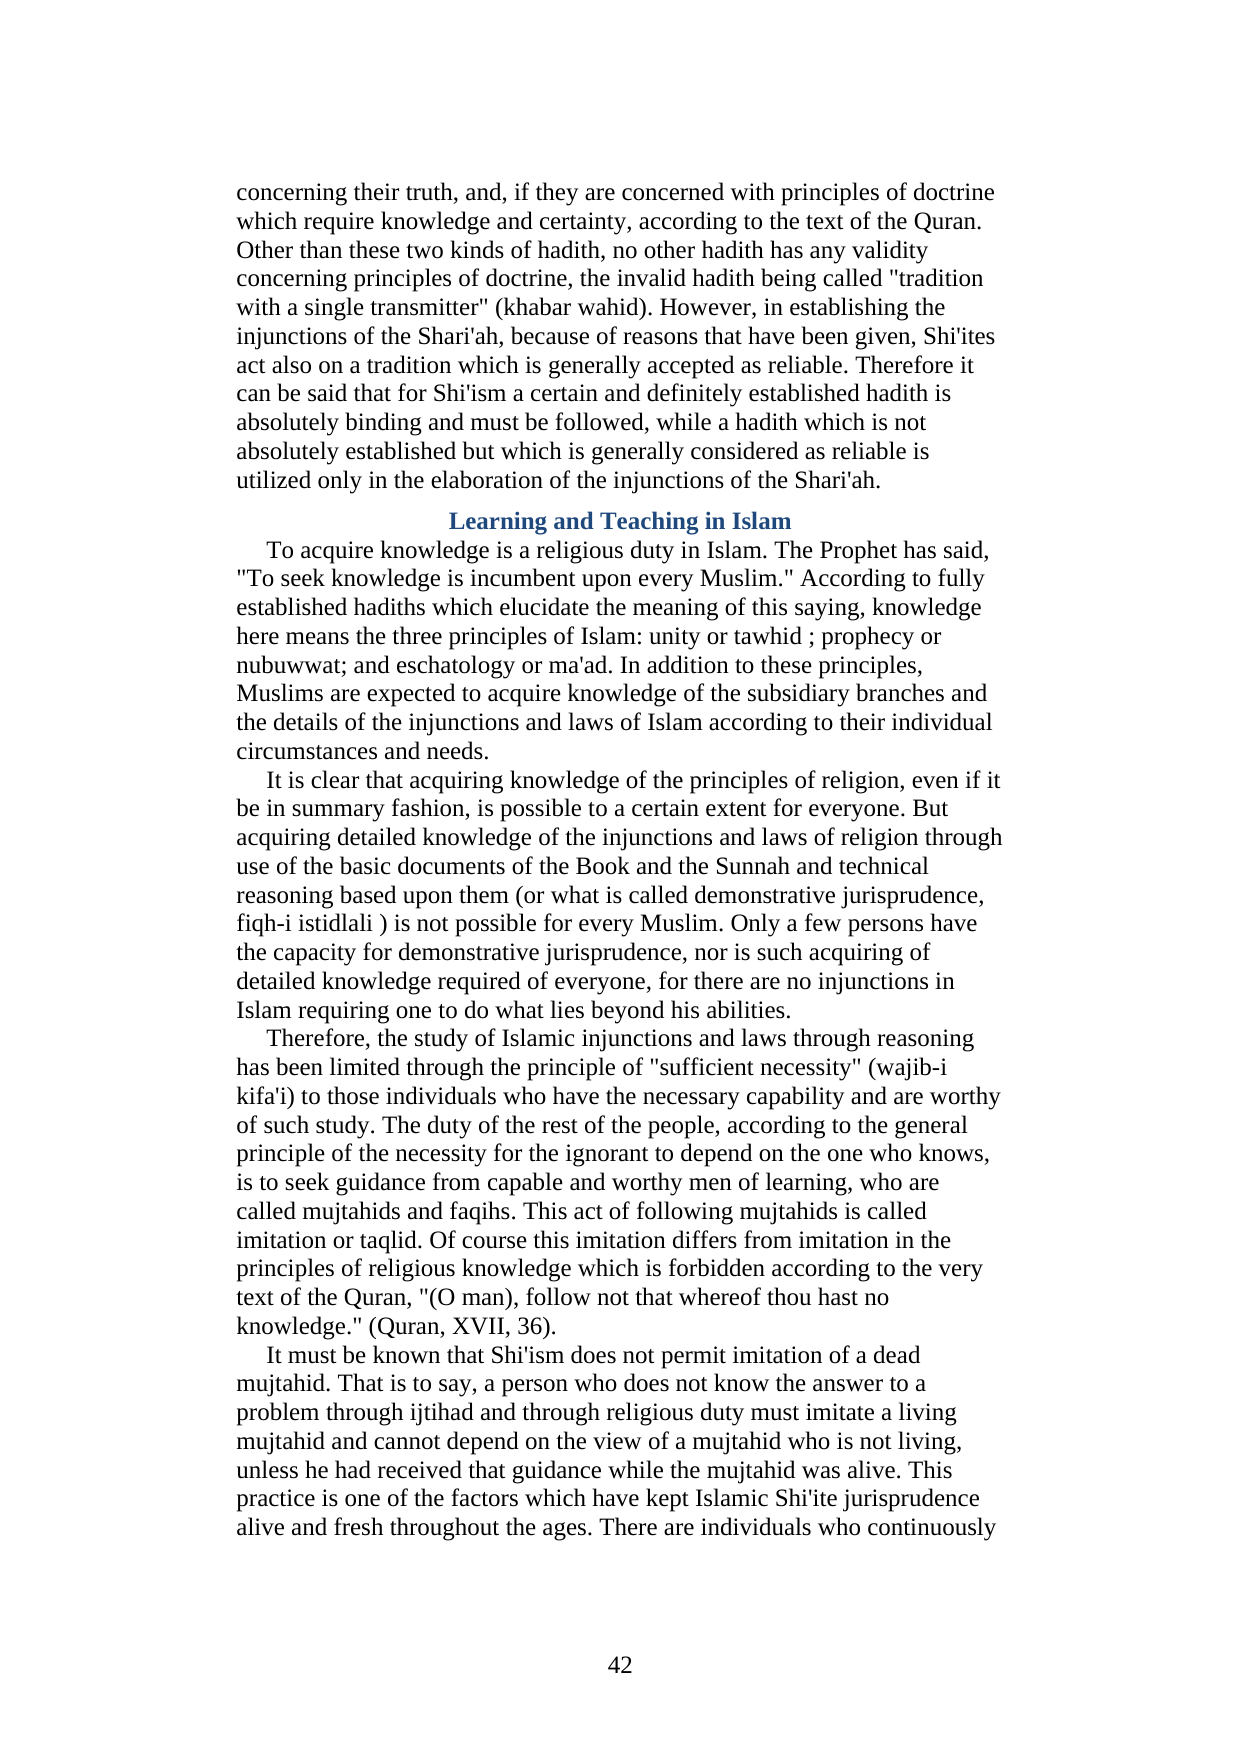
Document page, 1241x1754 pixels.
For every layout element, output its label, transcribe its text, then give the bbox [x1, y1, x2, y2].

text To acquire knowledge is a religious duty in Islam. The Prophet has said, "To seek knowledge is incumbent upon every Muslim." According to fully established hadiths which elucidate the meaning of this saying, knowledge here means the three principles of Islam: unity or tawhid ; prophecy or nubuwwat; and eschatology or ma'ad. In addition to these principles, Muslims are expected to acquire knowledge of the subsidiary branches and the details of the injunctions and laws of Islam according to their individual circumstances and needs. [236, 535, 1004, 765]
subtitle Learning and Teaching in Islam [236, 506, 1004, 535]
text It is clear that acquiring knowledge of the principles of religion, even if it be in summary fashion, is possible to a certain extent for everyone. But acquiring detailed knowledge of the injunctions and laws of religion through use of the basic documents of the Book and the Sunnah and technical reasoning based upon them (or what is called demonstrative jurisprudence, fiqh-i istidlali ) is not possible for every Muslim. Only a few persons have the capacity for demonstrative jurisprudence, nor is such acquiring of detailed knowledge required of everyone, for there are no injunctions in Islam requiring one to do what lies beyond his abilities. [236, 765, 1004, 1023]
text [236, 177, 1004, 493]
text Therefore, the study of Islamic injunctions and laws through reasoning has been limited through the principle of "sufficient necessity" (wajib-i kifa'i) to those individuals who have the necessary capability and are worthy of such study. The duty of the rest of the people, according to the general principle of the necessity for the ignorant to depend on the one who knows, is to seek guidance from capable and worthy men of learning, who are called mujtahids and faqihs. This act of following mujtahids is called imitation or taqlid. Of course this imitation differs from imitation in the principles of religious knowledge which is forbidden according to the very text of the Quran, "(O man), follow not that whereof thou hast no knowledge." (Quran, XVII, 36). [236, 1023, 1004, 1340]
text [236, 1340, 1004, 1541]
